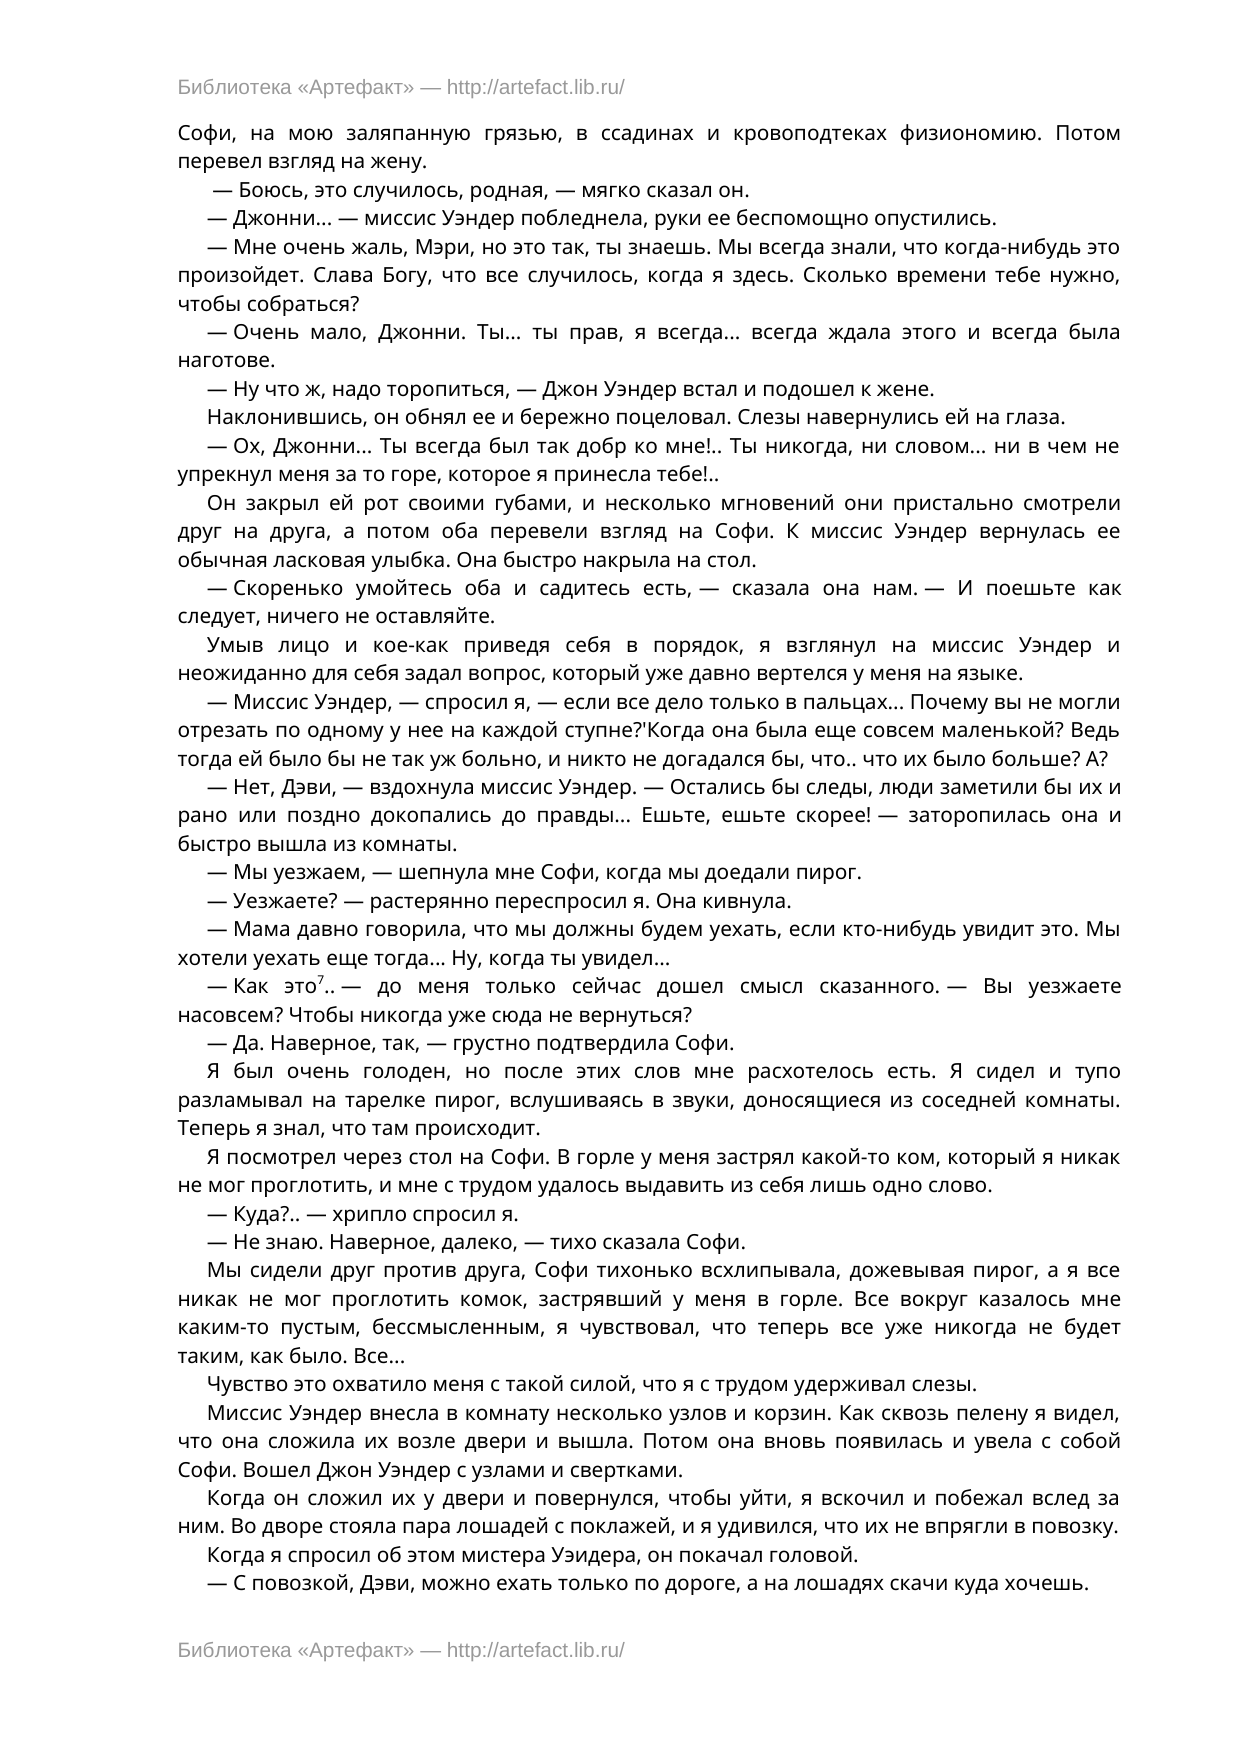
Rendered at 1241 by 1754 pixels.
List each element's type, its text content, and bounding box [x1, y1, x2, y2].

text Когда он сложил их у двери и повернулся, чтобы уйти, я вскочил и побежал вслед за ним. Во дворе стояла пара лошадей с поклажей, и я удивился, что их не впрягли в повозку. [177, 1483, 1122, 1540]
text Я был очень голоден, но после этих слов мне расхотелось есть. Я сидел и тупо разламывал на тарелке пирог, вслушиваясь в звуки, доносящиеся из соседней комнаты. Теперь я знал, что там происходит. [177, 1057, 1122, 1142]
text Мы сидели друг против друга, Софи тихонько всхлипывала, дожевывая пирог, а я все никак не мог проглотить комок, застрявший у меня в горле. Все вокруг казалось мне каким-то пустым, бессмысленным, я чувствовал, что теперь все уже никогда не будет таким, как было. Все... [177, 1256, 1122, 1369]
text — Миссис Уэндер, — спросил я, — если все дело только в пальцах... Почему вы не могли отрезать по одному у нее на каждой ступне?'Когда она была еще совсем маленькой? Ведь тогда ей было бы не так уж больно, и никто не догадался бы, что.. что их было больше? А? [177, 687, 1122, 772]
text Я посмотрел через стол на Софи. В горле у меня застрял какой-то ком, который я никак не мог проглотить, и мне с трудом удалось выдавить из себя лишь одно слово. [177, 1142, 1122, 1199]
text — С повозкой, Дэви, можно ехать только по дороге, а на лошадях скачи куда хочешь. [177, 1568, 1122, 1597]
text — Ох, Джонни... Ты всегда был так добр ко мне!.. Ты никогда, ни словом... ни в чем не упрекнул меня за то горе, которое я принесла тебе!.. [177, 431, 1122, 488]
text — Нет, Дэви, — вздохнула миссис Уэндер. — Остались бы следы, люди заметили бы их и рано или поздно докопались до правды... Ешьте, ешьте скорее! — заторопилась она и быстро вышла из комнаты. [177, 772, 1122, 857]
text — Куда?.. — хрипло спросил я. [177, 1199, 1122, 1227]
text — Мама давно говорила, что мы должны будем уехать, если кто-нибудь увидит это. Мы хотели уехать еще тогда... Ну, когда ты увидел... [177, 914, 1122, 971]
text Когда я спросил об этом мистера Уэидера, он покачал головой. [177, 1540, 1122, 1568]
text — Боюсь, это случилось, родная, — мягко сказал он. [177, 175, 1122, 203]
text Чувство это охватило меня с такой силой, что я с трудом удерживал слезы. [177, 1369, 1122, 1398]
text — Очень мало, Джонни. Ты... ты прав, я всегда... всегда ждала этого и всегда была наготове. [177, 317, 1122, 374]
text — Уезжаете? — растерянно переспросил я. Она кивнула. [177, 886, 1122, 914]
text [177, 118, 1122, 175]
text Миссис Уэндер внесла в комнату несколько узлов и корзин. Как сквозь пелену я видел, что она сложила их возле двери и вышла. Потом она вновь появилась и увела с собой Софи. Вошел Джон Уэндер с узлами и свертками. [177, 1398, 1122, 1483]
text — Ну что ж, надо торопиться, — Джон Уэндер встал и подошел к жене. [177, 374, 1122, 402]
text Он закрыл ей рот своими губами, и несколько мгновений они пристально смотрели друг на друга, а потом оба перевели взгляд на Софи. К миссис Уэндер вернулась ее обычная ласковая улыбка. Она быстро накрыла на стол. [177, 488, 1122, 573]
text Умыв лицо и кое-как приведя себя в порядок, я взглянул на миссис Уэндер и неожиданно для себя задал вопрос, который уже давно вертелся у меня на языке. [177, 630, 1122, 687]
text — Не знаю. Наверное, далеко, — тихо сказала Софи. [177, 1227, 1122, 1256]
text — Джонни... — миссис Уэндер побледнела, руки ее беспомощно опустились. [177, 203, 1122, 232]
text Наклонившись, он обнял ее и бережно поцеловал. Слезы навернулись ей на глаза. [177, 402, 1122, 431]
text — Мы уезжаем, — шепнула мне Софи, когда мы доедали пирог. [177, 857, 1122, 886]
text — Как это7.. — до меня только сейчас дошел смысл сказанного. — Вы уезжаете насовсем? Чтобы никогда уже сюда не вернуться? [177, 971, 1122, 1028]
text — Скоренько умойтесь оба и садитесь есть, — сказала она нам. — И поешьте как следует, ничего не оставляйте. [177, 573, 1122, 630]
text — Да. Наверное, так, — грустно подтвердила Софи. [177, 1028, 1122, 1057]
text — Мне очень жаль, Мэри, но это так, ты знаешь. Мы всегда знали, что когда-нибудь это произойдет. Слава Богу, что все случилось, когда я здесь. Сколько времени тебе нужно, чтобы собраться? [177, 232, 1122, 317]
